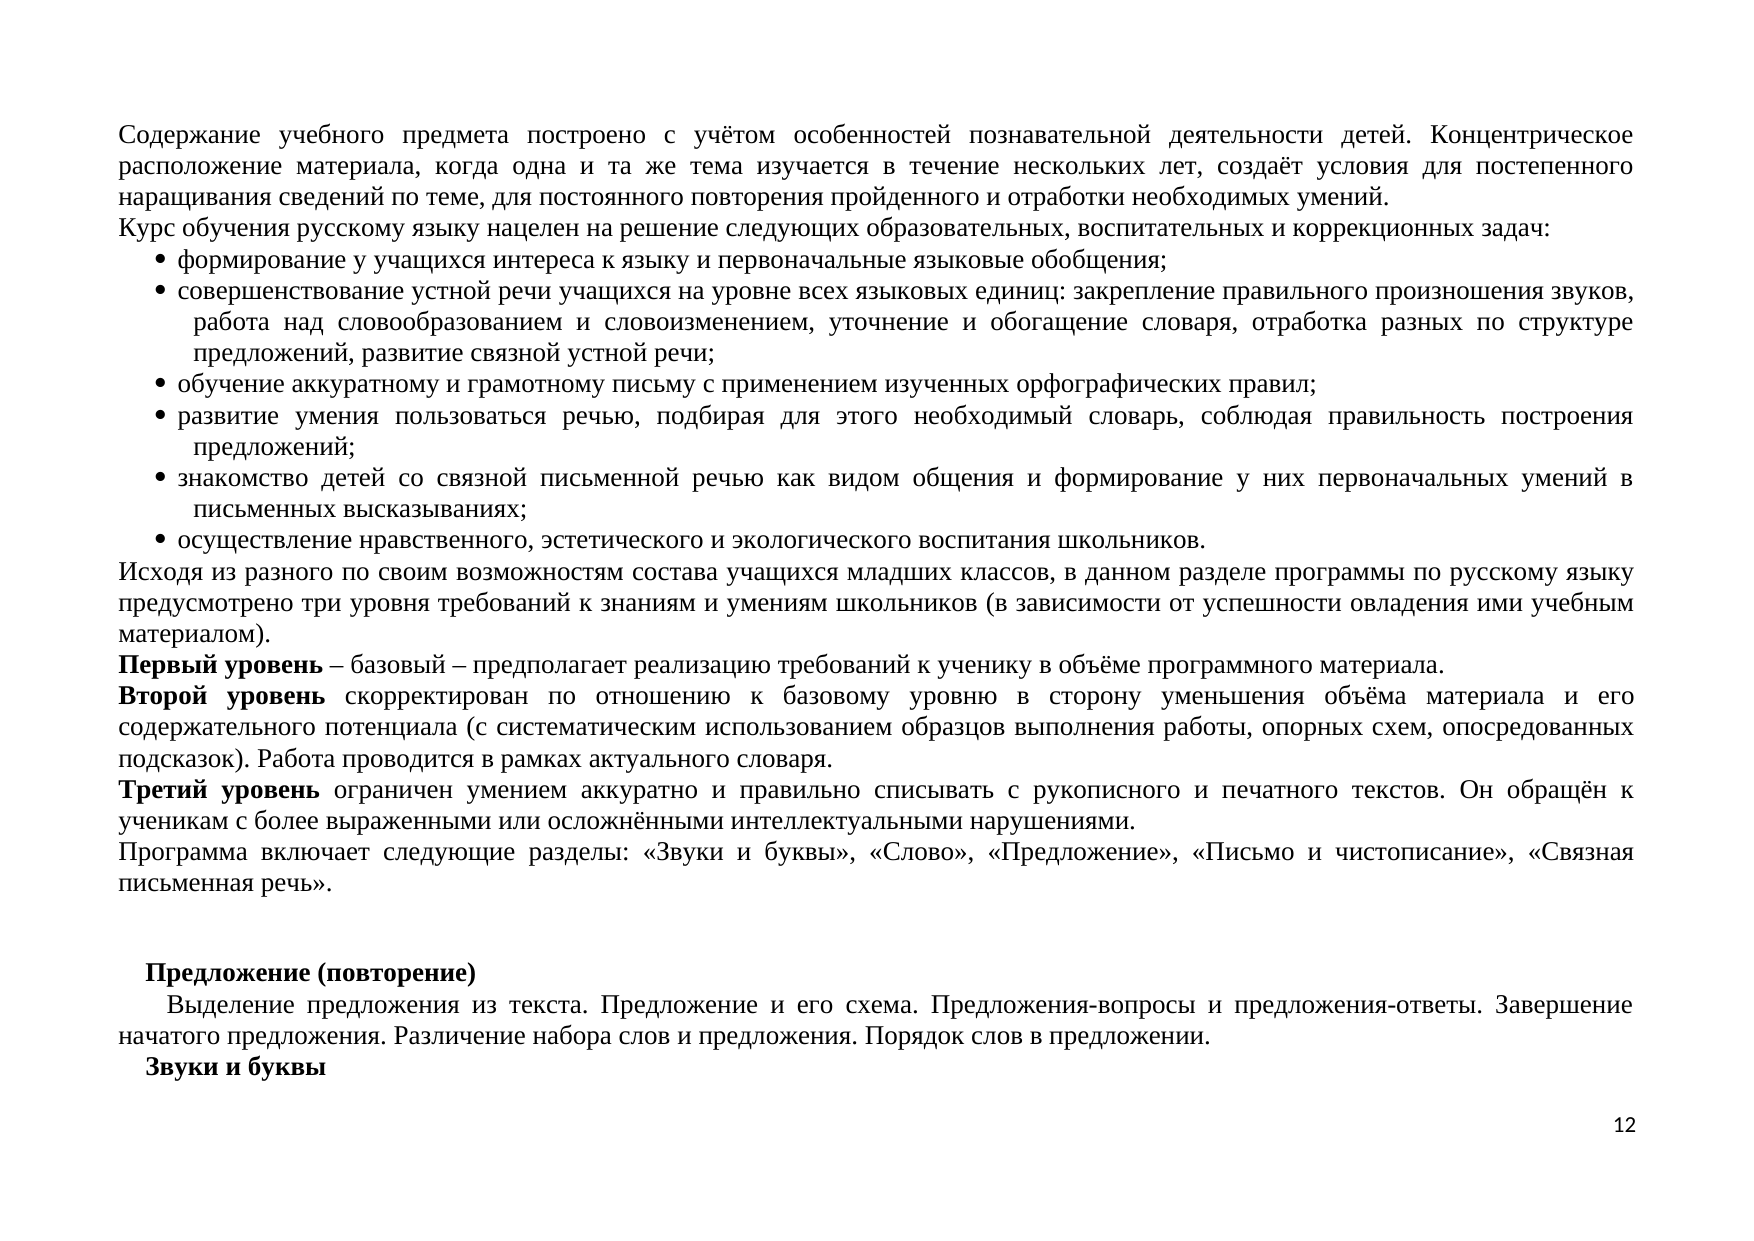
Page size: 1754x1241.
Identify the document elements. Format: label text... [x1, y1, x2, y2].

text Исходя из разного по своим возможностям состава учащихся младших классов, в данном разделе программы по русскому языку предусмотрено три уровня требований к знаниям и умениям школьников (в зависимости от успешности овладения ими учебным материалом). [118, 555, 1636, 648]
text Звуки и буквы [118, 1050, 1636, 1081]
text Предложение (повторение) [118, 957, 1636, 988]
list обучение аккуратному и грамотному письму с применением изученных орфографических правил; [156, 367, 1636, 399]
text Программа включает следующие разделы: «Звуки и буквы», «Слово», «Предложение», «Письмо и чистописание», «Связная письменная речь». [118, 835, 1636, 897]
text Содержание учебного предмета построено с учётом особенностей познавательной деятельности детей. Концентрическое расположение материала, когда одна и та же тема изучается в течение нескольких лет, создаёт условия для постепенного наращивания сведений по теме, для постоянного повторения пройденного и отработки необходимых умений. [118, 118, 1636, 212]
list формирование у учащихся интереса к языку и первоначальные языковые обобщения; [156, 243, 1636, 274]
list совершенствование устной речи учащихся на уровне всех языковых единиц: закрепление правильного произношения звуков, работа над словообразованием и словоизменением, уточнение и обогащение словаря, отработка разных по структуре предложений, развитие связной устной речи; [156, 274, 1636, 367]
text Курс обучения русскому языку нацелен на решение следующих образовательных, воспитательных и коррекционных задач: [118, 212, 1636, 243]
text Третий уровень ограничен умением аккуратно и правильно списывать с рукописного и печатного текстов. Он обращён к ученикам с более выраженными или осложнёнными интеллектуальными нарушениями. [118, 773, 1636, 835]
text Первый уровень – базовый – предполагает реализацию требований к ученику в объёме программного материала. [118, 648, 1636, 679]
list знакомство детей со связной письменной речью как видом общения и формирование у них первоначальных умений в письменных высказываниях; [156, 461, 1636, 523]
list развитие умения пользоваться речью, подбирая для этого необходимый словарь, соблюдая правильность построения предложений; [156, 399, 1636, 461]
text Второй уровень скорректирован по отношению к базовому уровню в сторону уменьшения объёма материала и его содержательного потенциала (с систематическим использованием образцов выполнения работы, опорных схем, опосредованных подсказок). Работа проводится в рамках актуального словаря. [118, 679, 1636, 773]
text Выделение предложения из текста. Предложение и его схема. Предложения-вопросы и предложения-ответы. Завершение начатого предложения. Различение набора слов и предложения. Порядок слов в предложении. [118, 988, 1636, 1050]
list осуществление нравственного, эстетического и экологического воспитания школьников. [156, 523, 1636, 555]
